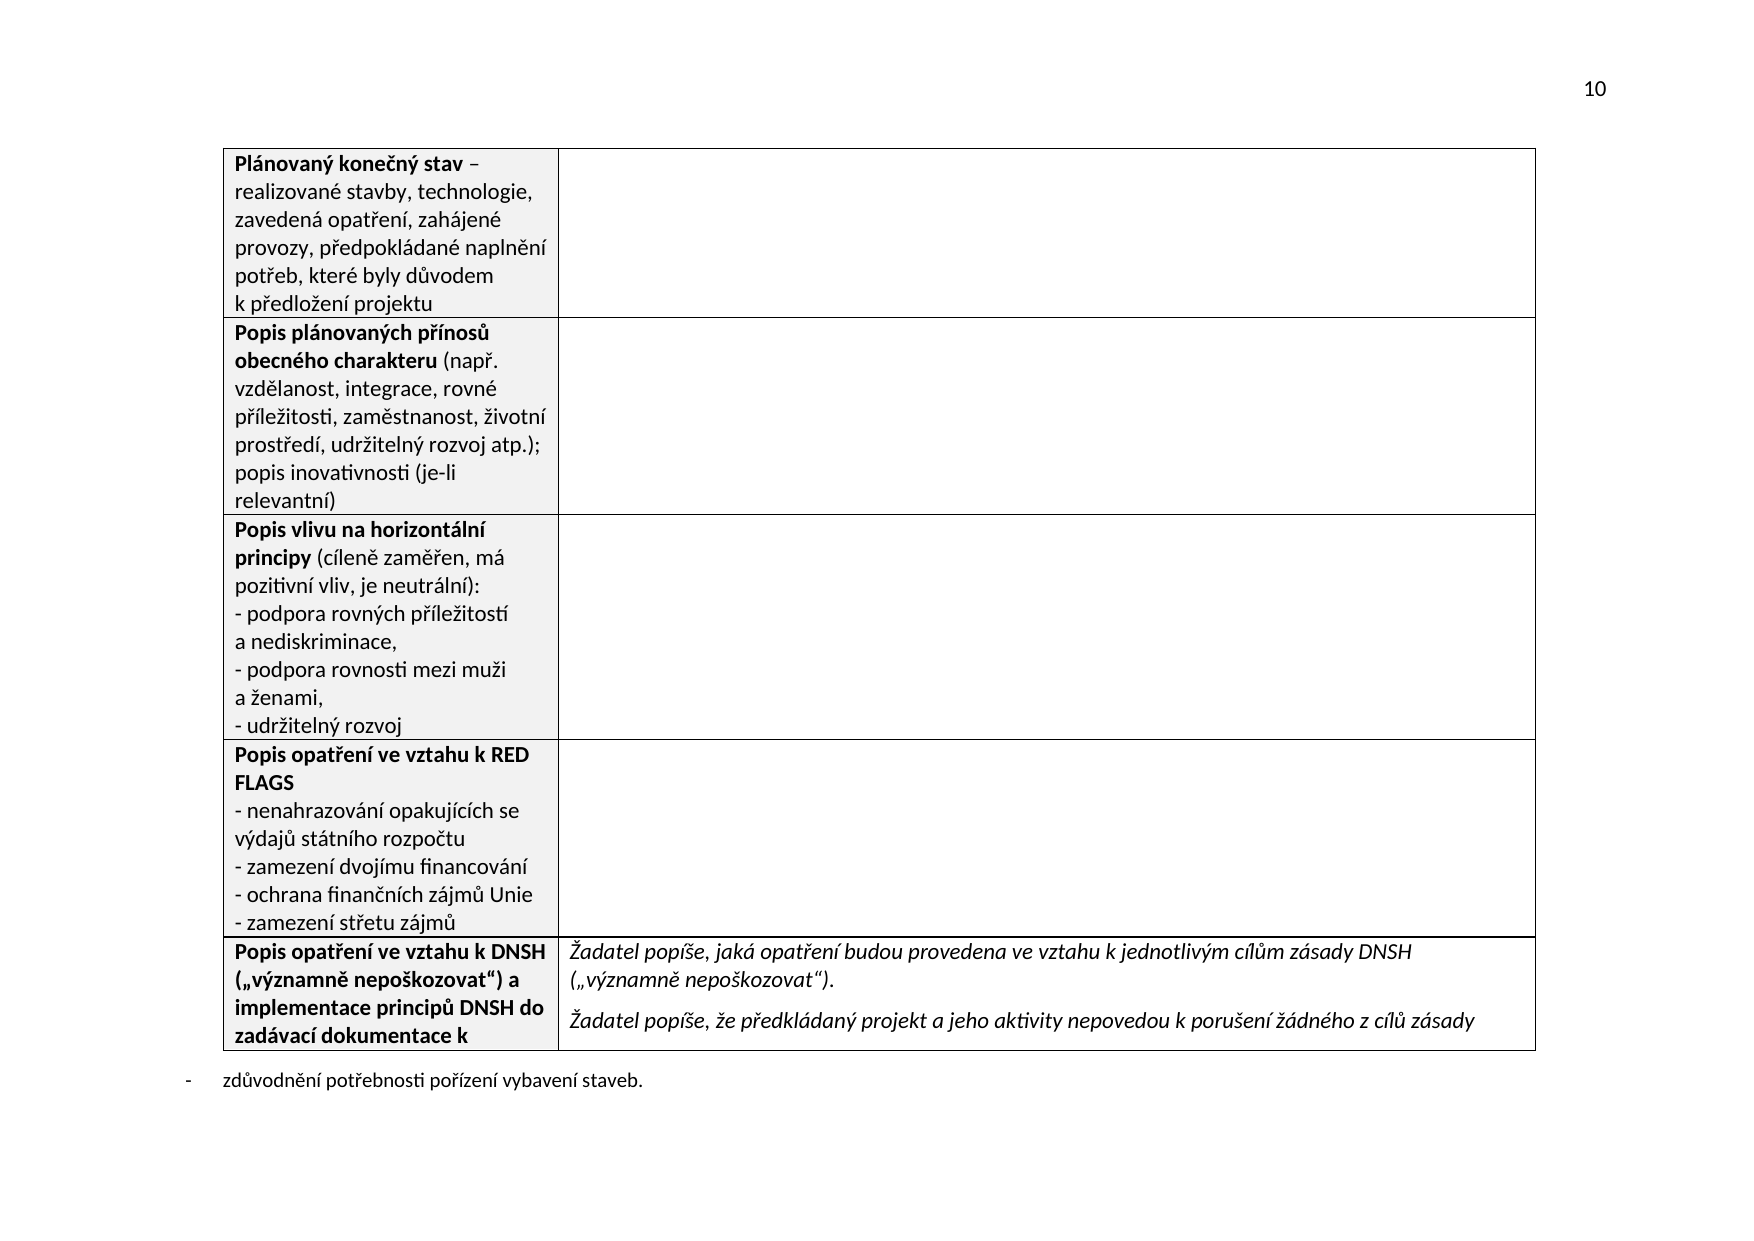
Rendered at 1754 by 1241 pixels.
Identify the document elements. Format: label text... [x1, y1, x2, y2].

table_cell [559, 149, 1535, 317]
table_cell Popis plánovaných přínosů obecného charakteru (např. vzdělanost, integrace, rovné příležitosti, zaměstnanost, životní prostředí, udržitelný rozvoj atp.); popis inovativnosti (je-li relevantní) [224, 318, 558, 514]
table_cell [559, 318, 1535, 514]
table_cell [559, 740, 1535, 936]
table_cell Popis opatření ve vztahu k RED FLAGS - nenahrazování opakujících se výdajů státního rozpočtu - zamezení dvojímu financování - ochrana finančních zájmů Unie - zamezení střetu zájmů [224, 740, 558, 936]
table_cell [559, 938, 1535, 1049]
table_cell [224, 938, 558, 1049]
table_cell Popis vlivu na horizontální principy (cíleně zaměřen, má pozitivní vliv, je neutrální): - podpora rovných příležitostí a nediskriminace, - podpora rovnosti mezi muži a ženami, - udržitelný rozvoj [224, 515, 558, 739]
table_cell Plánovaný konečný stav – realizované stavby, technologie, zavedená opatření, zahájené provozy, předpokládané naplnění potřeb, které byly důvodem k předložení projektu [224, 149, 558, 317]
table_cell [559, 515, 1535, 739]
